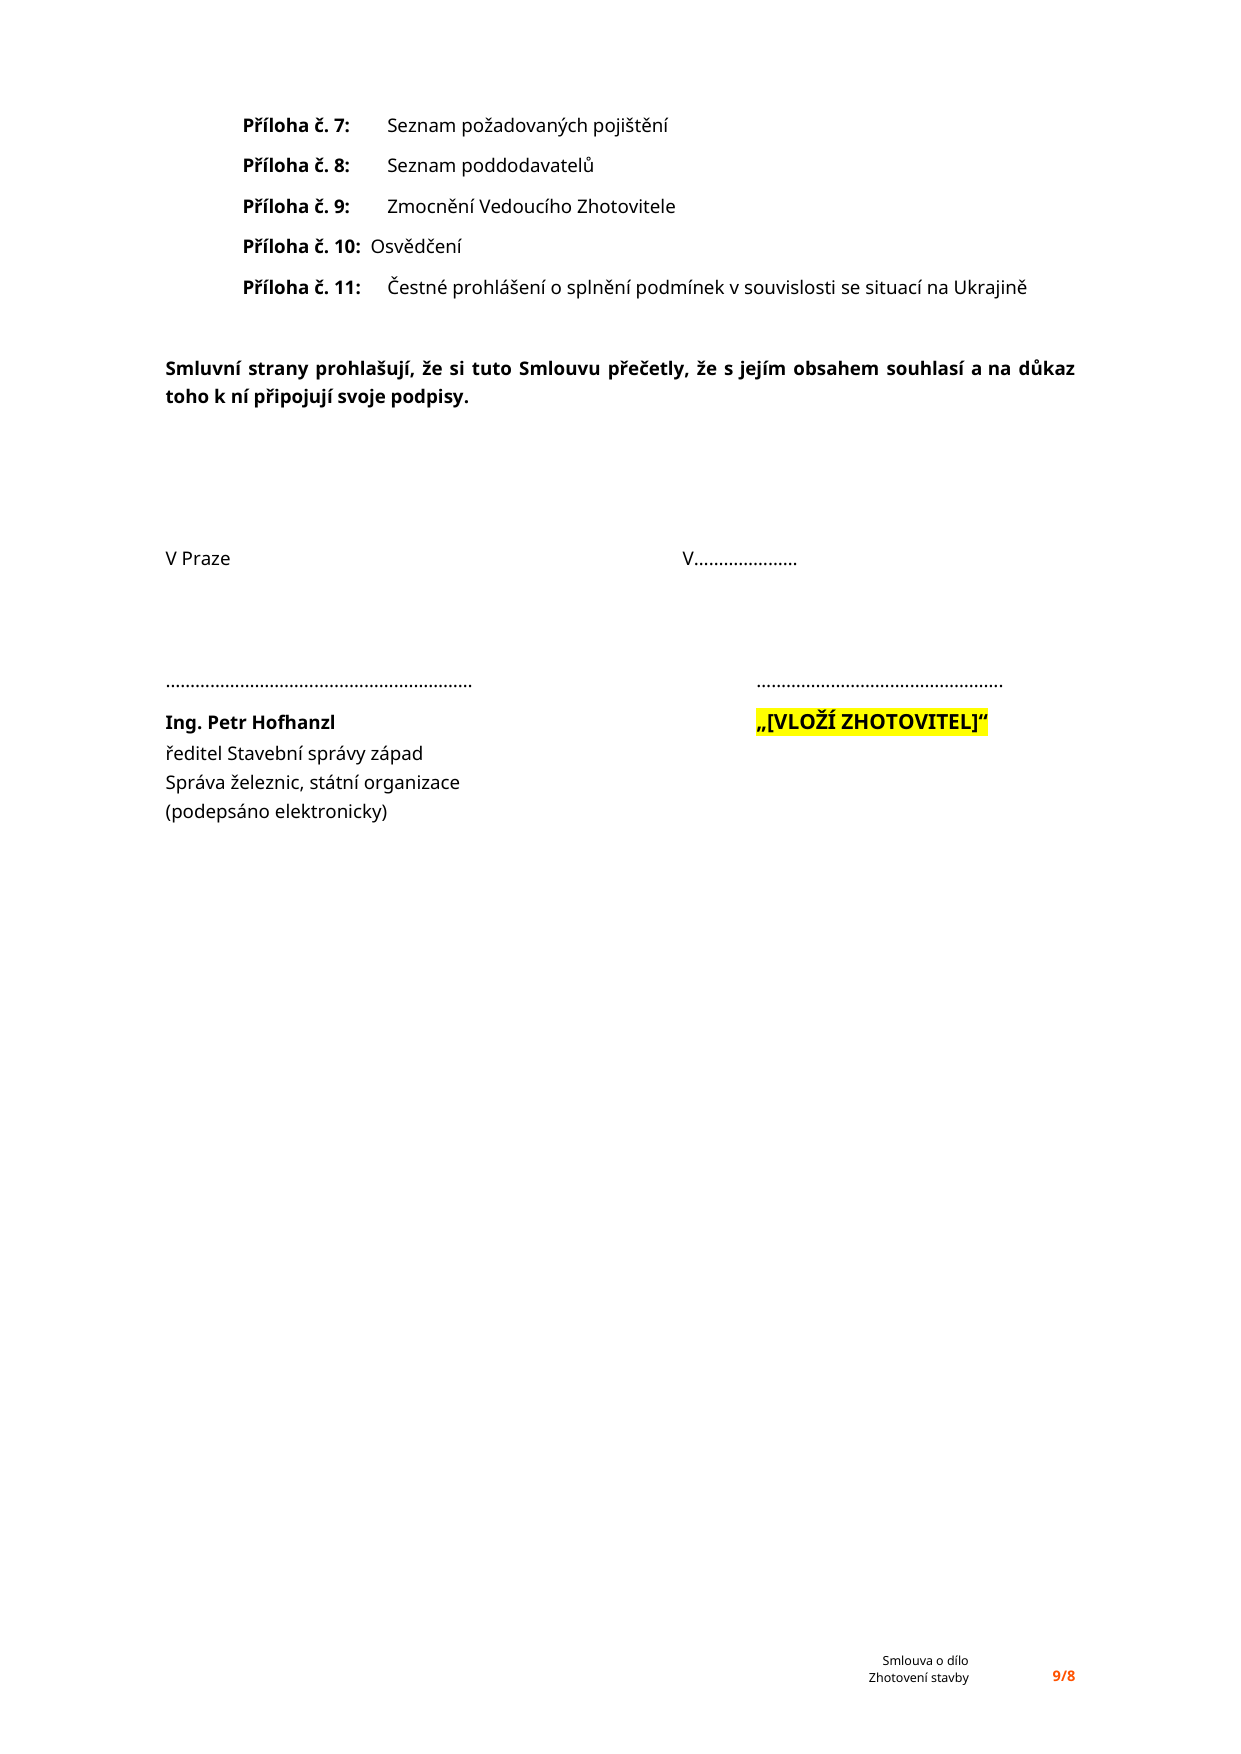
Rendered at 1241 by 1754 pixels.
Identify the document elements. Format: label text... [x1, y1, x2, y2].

text Příloha č. 11: Čestné prohlášení o splnění podmínek v souvislosti se situací na Ukrajině [242, 274, 1075, 300]
text Příloha č. 9: Zmocnění Vedoucího Zhotovitele [242, 193, 1075, 219]
text ředitel Stavební správy západ [165, 740, 1075, 766]
text Příloha č. 8: Seznam poddodavatelů [242, 153, 1075, 178]
text Příloha č. 10: Osvědčení [242, 234, 1075, 259]
text Ing. Petr Hofhanzl „[VLOŽÍ ZHOTOVITEL]“ [165, 707, 1075, 736]
text Správa železnic, státní organizace [165, 769, 1075, 795]
text Smluvní strany prohlašují, že si tuto Smlouvu přečetly, že s jejím obsahem souhlasí a na důkaz toho k ní připojují svoje podpisy. [165, 355, 1075, 409]
text (podepsáno elektronicky) [165, 799, 1075, 824]
text Příloha č. 7: Seznam požadovaných pojištění [242, 112, 1075, 138]
text ………………………..........………….………… ………………………….………………. [165, 667, 1075, 692]
text V Praze V………………… [165, 545, 1075, 571]
